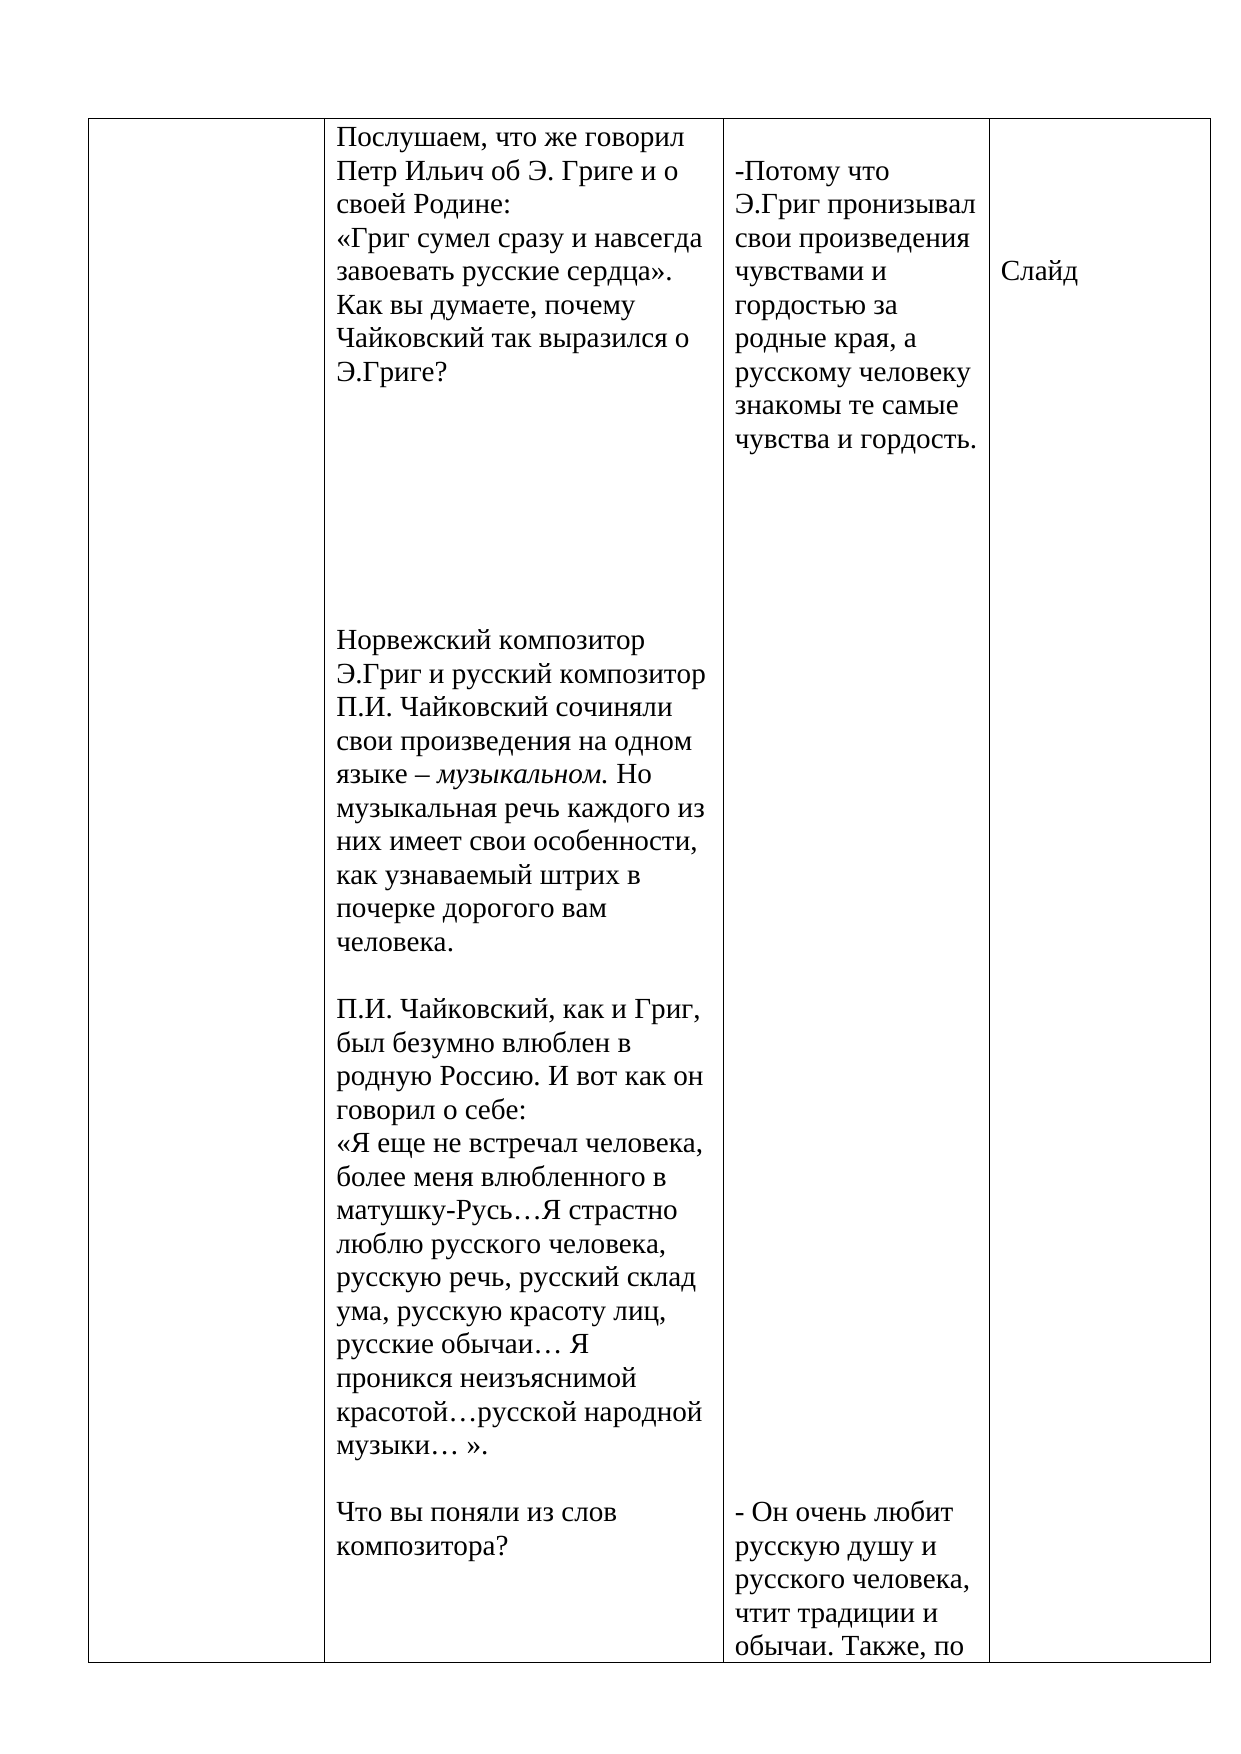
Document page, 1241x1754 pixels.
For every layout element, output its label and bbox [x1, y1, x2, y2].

table_cell [990, 119, 1210, 1662]
table_cell [724, 119, 989, 1662]
table_cell [89, 119, 324, 1662]
table_cell [325, 119, 723, 1662]
